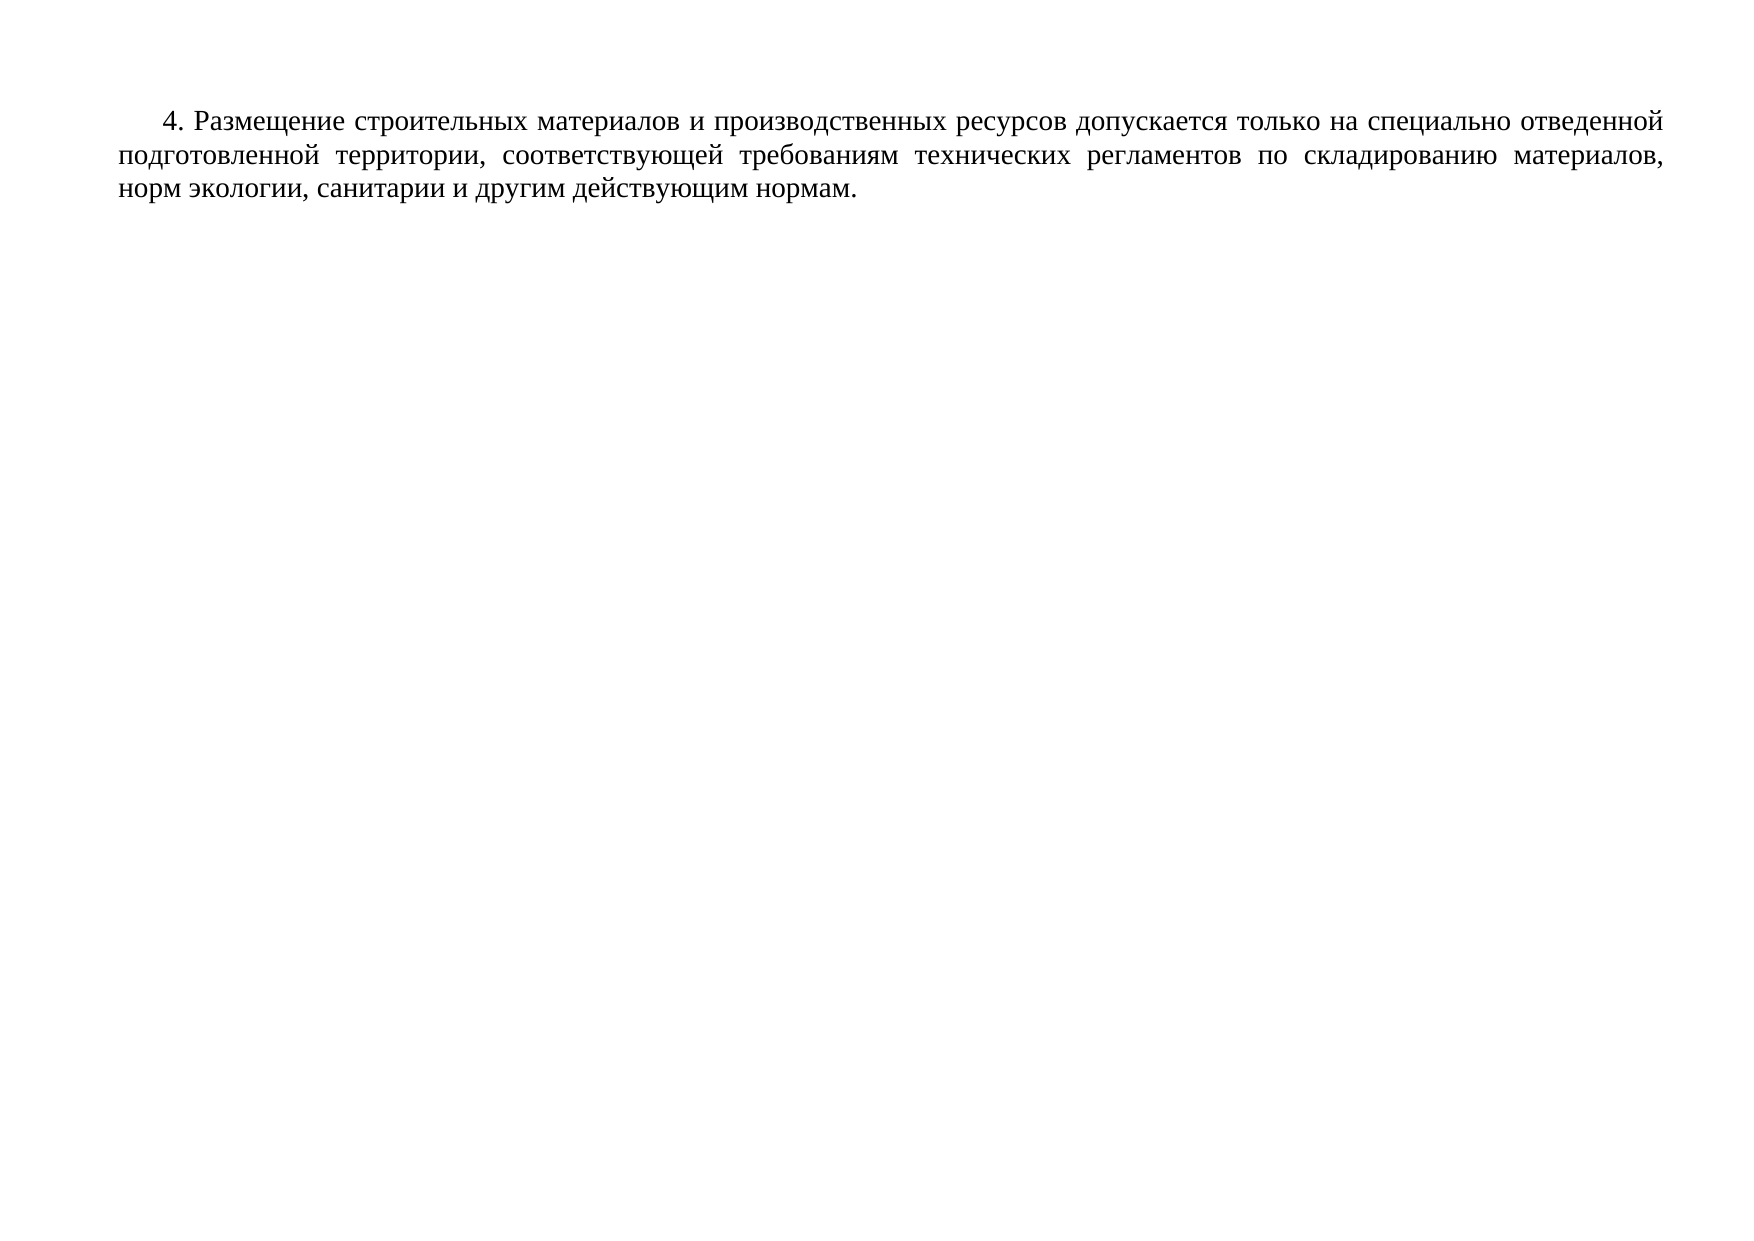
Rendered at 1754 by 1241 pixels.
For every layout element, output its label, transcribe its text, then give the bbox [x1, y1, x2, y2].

text 4. Размещение строительных материалов и производственных ресурсов допускается только на специально отведенной подготовленной территории, соответствующей требованиям технических регламентов по складированию материалов, норм экологии, санитарии и другим действующим нормам. [118, 103, 1665, 204]
